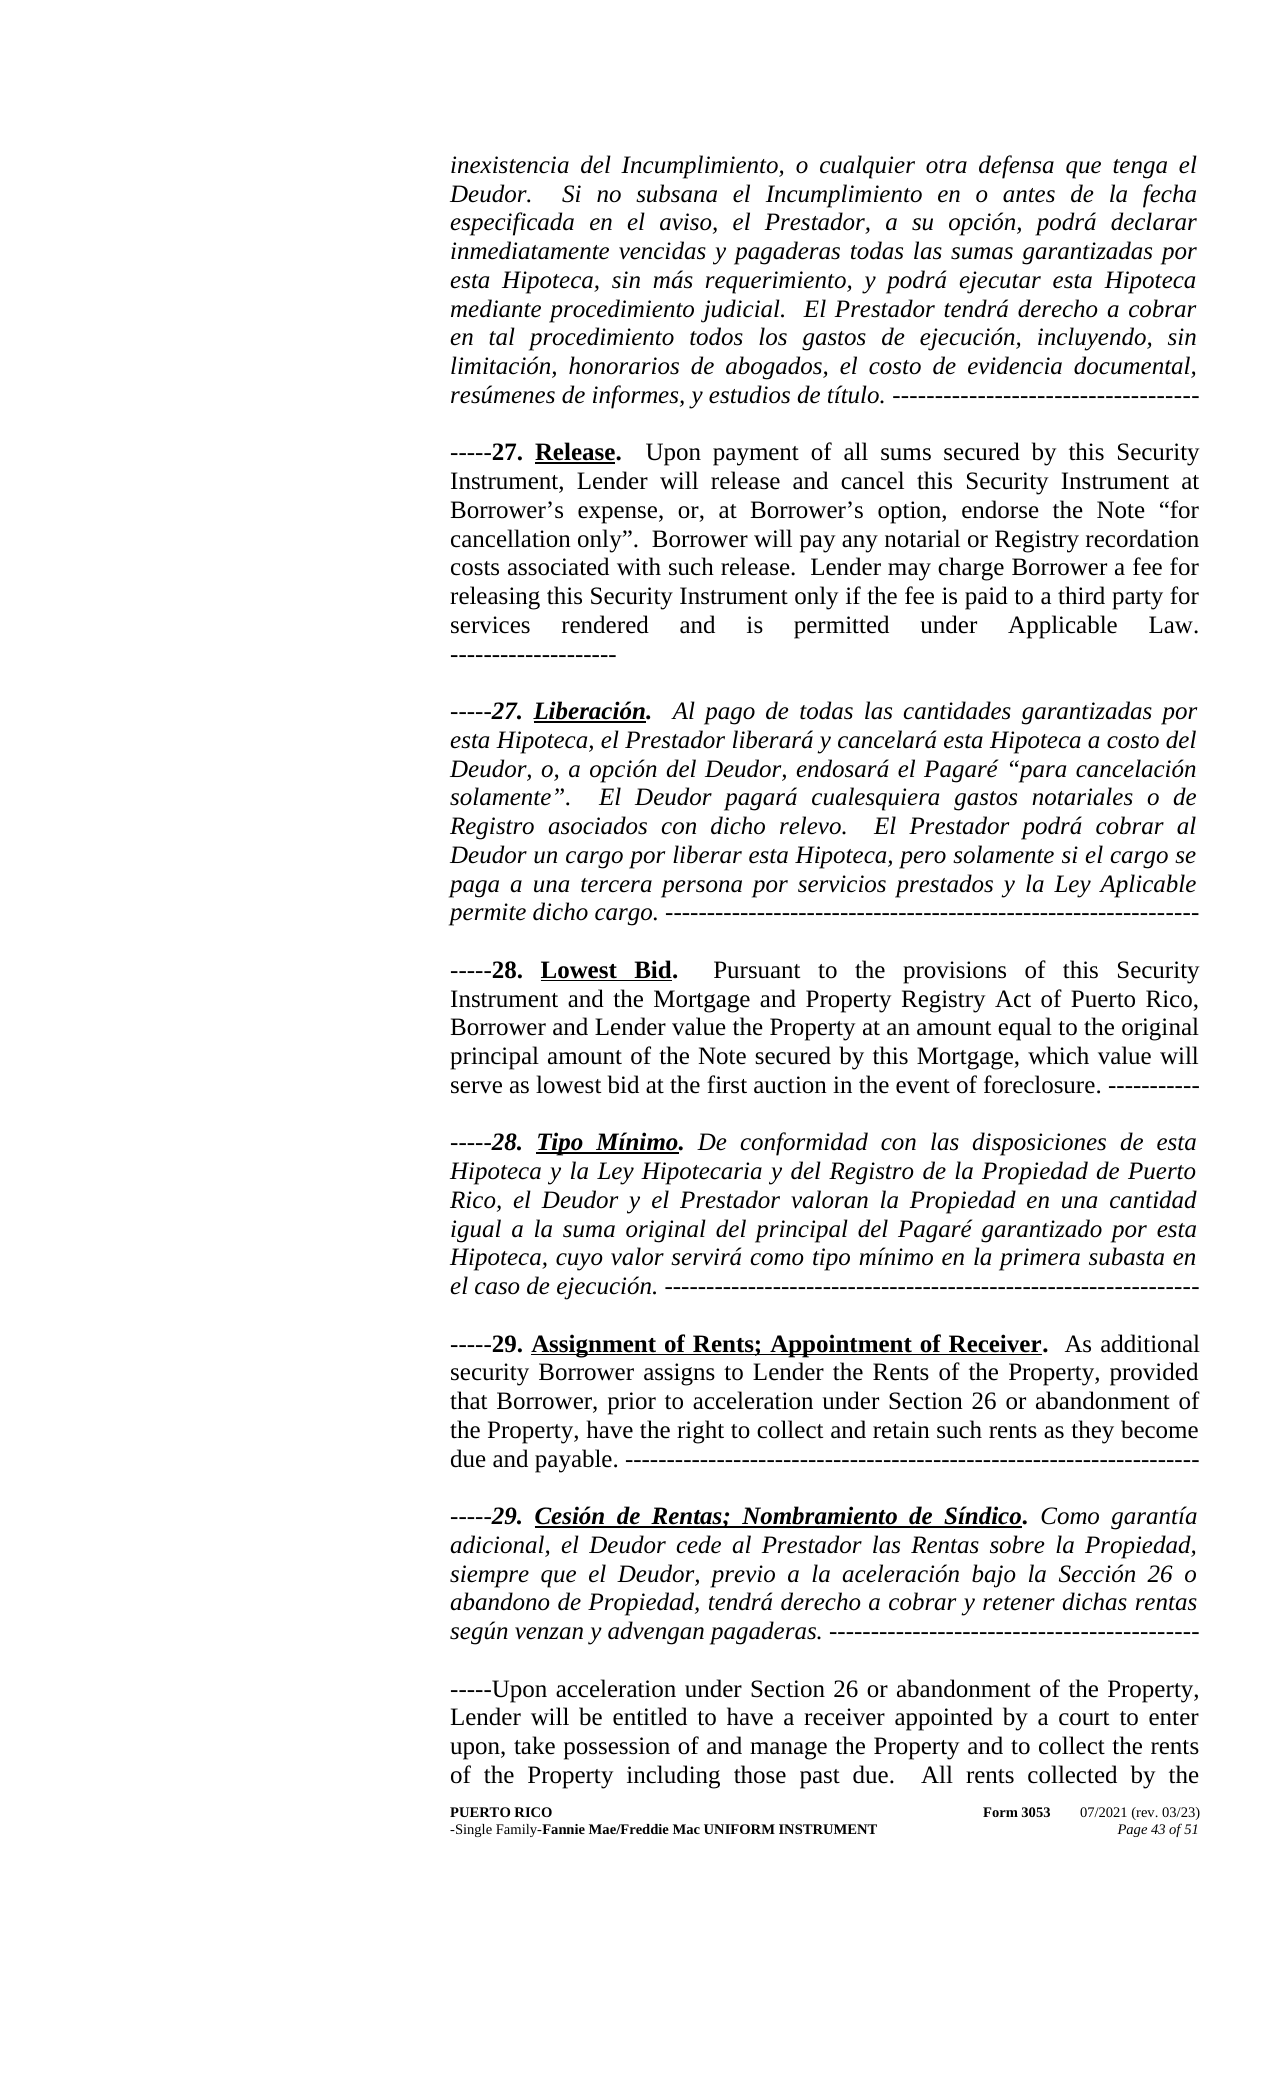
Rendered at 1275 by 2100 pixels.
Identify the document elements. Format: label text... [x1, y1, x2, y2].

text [450, 1674, 1200, 1789]
text -----28. Tipo Mínimo. De conformidad con las disposiciones de esta Hipoteca y la Ley Hipotecaria y del Registro de la Propiedad de Puerto Rico, el Deudor y el Prestador valoran la Propiedad en una cantidad igual a la suma original del principal del Pagaré garantizado por esta Hipoteca, cuyo valor servirá como tipo mínimo en la primera subasta en el caso de ejecución. [450, 1127, 1200, 1300]
text -----28. Lowest Bid. Pursuant to the provisions of this Security Instrument and the Mortgage and Property Registry Act of Puerto Rico, Borrower and Lender value the Property at an amount equal to the original principal amount of the Note secured by this Mortgage, which value will serve as lowest bid at the first auction in the event of foreclosure. [450, 955, 1200, 1099]
text -----29. Cesión de Rentas; Nombramiento de Síndico. Como garantía adicional, el Deudor cede al Prestador las Rentas sobre la Propiedad, siempre que el Deudor, previo a la aceleración bajo la Sección 26 o abandono de Propiedad, tendrá derecho a cobrar y retener dichas rentas según venzan y advengan pagaderas. [450, 1501, 1200, 1645]
text -----29. Assignment of Rents; Appointment of Receiver. As additional security Borrower assigns to Lender the Rents of the Property, provided that Borrower, prior to acceleration under Section 26 or abandonment of the Property, have the right to collect and retain such rents as they become due and payable. [450, 1329, 1200, 1472]
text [450, 150, 1200, 409]
text -----27. Release. Upon payment of all sums secured by this Security Instrument, Lender will release and cancel this Security Instrument at Borrower’s expense, or, at Borrower’s option, endorse the Note “for cancellation only”. Borrower will pay any notarial or Registry recordation costs associated with such release. Lender may charge Borrower a fee for releasing this Security Instrument only if the fee is paid to a third party for services rendered and is permitted under Applicable Law. -------------------- [450, 437, 1200, 667]
text -----27. Liberación. Al pago de todas las cantidades garantizadas por esta Hipoteca, el Prestador liberará y cancelará esta Hipoteca a costo del Deudor, o, a opción del Deudor, endosará el Pagaré “para cancelación solamente”. El Deudor pagará cualesquiera gastos notariales o de Registro asociados con dicho relevo. El Prestador podrá cobrar al Deudor un cargo por liberar esta Hipoteca, pero solamente si el cargo se paga a una tercera persona por servicios prestados y la Ley Aplicable permite dicho cargo. [450, 696, 1200, 926]
